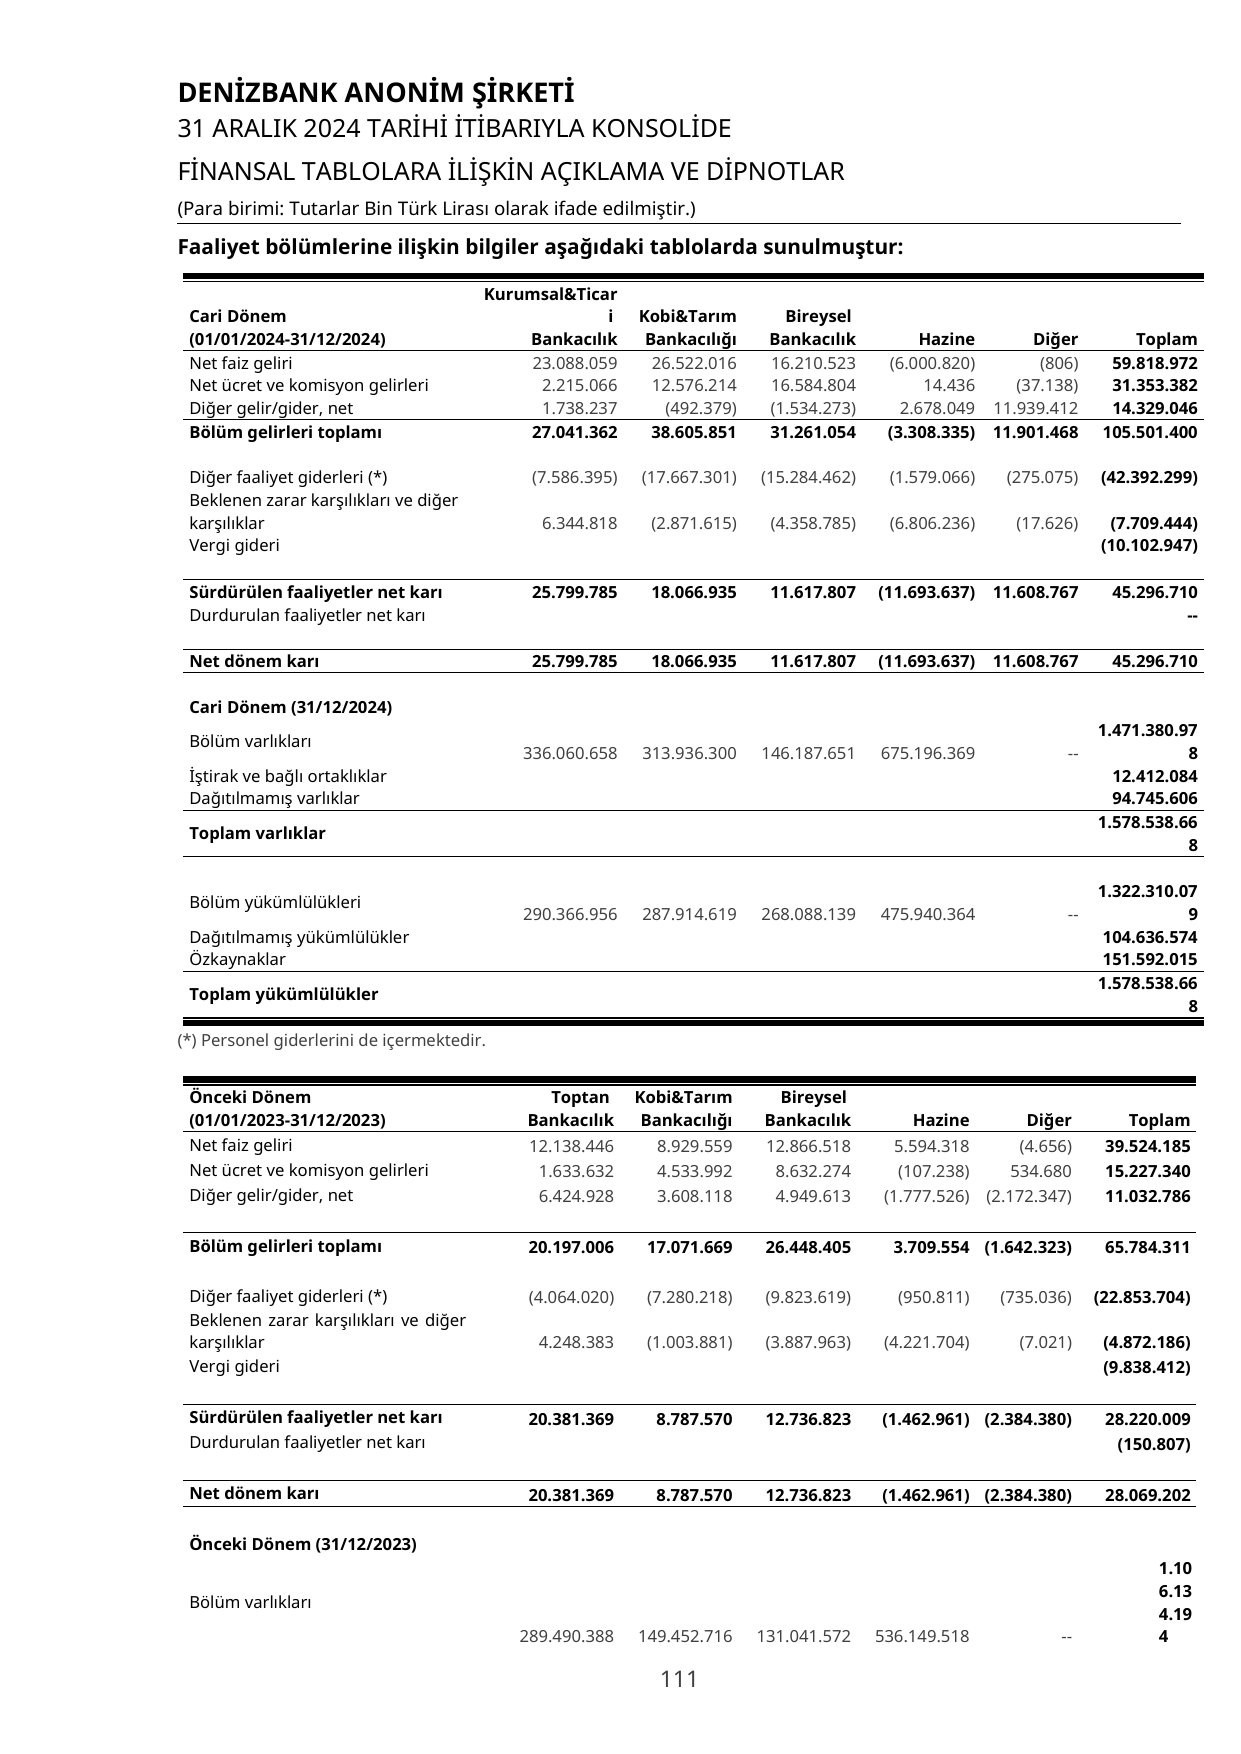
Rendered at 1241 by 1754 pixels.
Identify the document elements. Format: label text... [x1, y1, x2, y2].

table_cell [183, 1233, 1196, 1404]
text (*) Personel giderlerini de içermektedir. [177, 1026, 1181, 1051]
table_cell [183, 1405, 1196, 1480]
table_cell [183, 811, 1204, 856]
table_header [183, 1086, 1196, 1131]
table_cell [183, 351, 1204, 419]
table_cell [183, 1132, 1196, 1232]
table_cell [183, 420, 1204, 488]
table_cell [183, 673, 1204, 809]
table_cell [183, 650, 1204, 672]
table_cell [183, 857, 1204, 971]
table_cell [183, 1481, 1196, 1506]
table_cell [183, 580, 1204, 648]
text Faaliyet bölümlerine ilişkin bilgiler aşağıdaki tablolarda sunulmuştur: [177, 232, 1181, 260]
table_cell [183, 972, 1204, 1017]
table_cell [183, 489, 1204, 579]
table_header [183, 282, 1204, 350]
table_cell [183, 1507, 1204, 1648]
